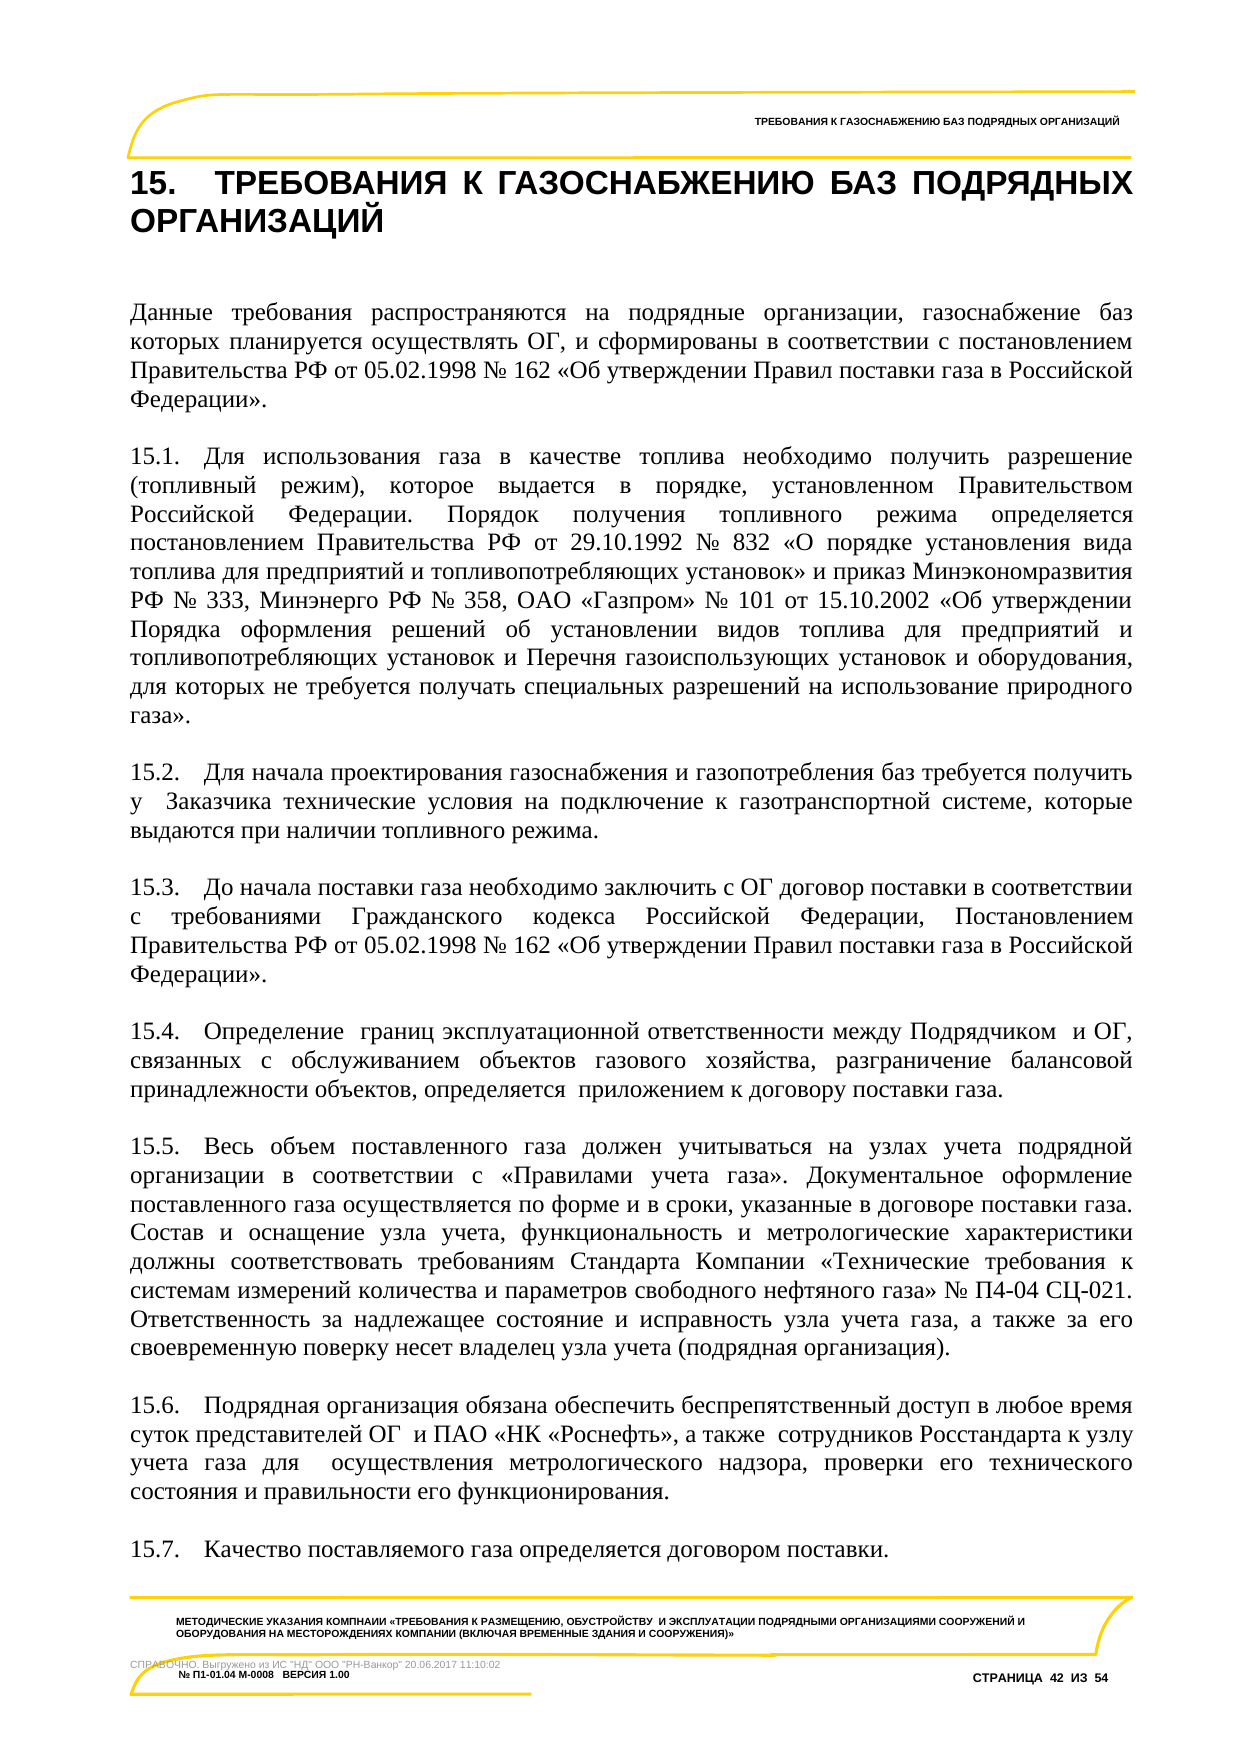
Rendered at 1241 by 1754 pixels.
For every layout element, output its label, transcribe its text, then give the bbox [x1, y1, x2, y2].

text Данные требования распространяются на подрядные организации, газоснабжение баз которых планируется осуществлять ОГ, и сформированы в соответствии с постановлением Правительства РФ от 05.02.1998 № 162 «Об утверждении Правил поставки газа в Российской Федерации». [130, 297, 1134, 412]
list Качество поставляемого газа определяется договором поставки. [130, 1534, 1134, 1562]
subtitle требования к газоснабжениЮ баз подрядных организаций [130, 163, 1134, 240]
list Определение границ эксплуатационной ответственности между Подрядчиком и ОГ, связанных с обслуживанием объектов газового хозяйства, разграничение балансовой принадлежности объектов, определяется приложением к договору поставки газа. [130, 1016, 1134, 1102]
list До начала поставки газа необходимо заключить с ОГ договор поставки в соответствии с требованиями Гражданского кодекса Российской Федерации, Постановлением Правительства РФ от 05.02.1998 № 162 «Об утверждении Правил поставки газа в Российской Федерации». [130, 872, 1134, 987]
list Для начала проектирования газоснабжения и газопотребления баз требуется получить у Заказчика технические условия на подключение к газотранспортной системе, которые выдаются при наличии топливного режима. [130, 757, 1134, 844]
list Подрядная организация обязана обеспечить беспрепятственный доступ в любое время суток представителей ОГ и ПАО «НК «Роснефть», а также сотрудников Росстандарта к узлу учета газа для осуществления метрологического надзора, проверки его технического состояния и правильности его функционирования. [130, 1390, 1134, 1505]
list Для использования газа в качестве топлива необходимо получить разрешение (топливный режим), которое выдается в порядке, установленном Правительством Российской Федерации. Порядок получения топливного режима определяется постановлением Правительства РФ от 29.10.1992 № 832 «О порядке установления вида топлива для предприятий и топливопотребляющих установок» и приказ Минэкономразвития РФ № 333, Минэнерго РФ № 358, ОАО «Газпром» № 101 от 15.10.2002 «Об утверждении Порядка оформления решений об установлении видов топлива для предприятий и топливопотребляющих установок и Перечня газоиспользующих установок и оборудования, для которых не требуется получать специальных разрешений на использование природного газа». [130, 441, 1134, 729]
list Весь объем поставленного газа должен учитываться на узлах учета подрядной организации в соответствии с «Правилами учета газа». Документальное оформление поставленного газа осуществляется по форме и в сроки, указанные в договоре поставки газа. Состав и оснащение узла учета, функциональность и метрологические характеристики должны соответствовать требованиям Стандарта Компании «Технические требования к системам измерений количества и параметров свободного нефтяного газа» № П4-04 СЦ-021. Ответственность за надлежащее состояние и исправность узла учета газа, а также за его своевременную поверку несет владелец узла учета (подрядная организация). [130, 1131, 1134, 1361]
